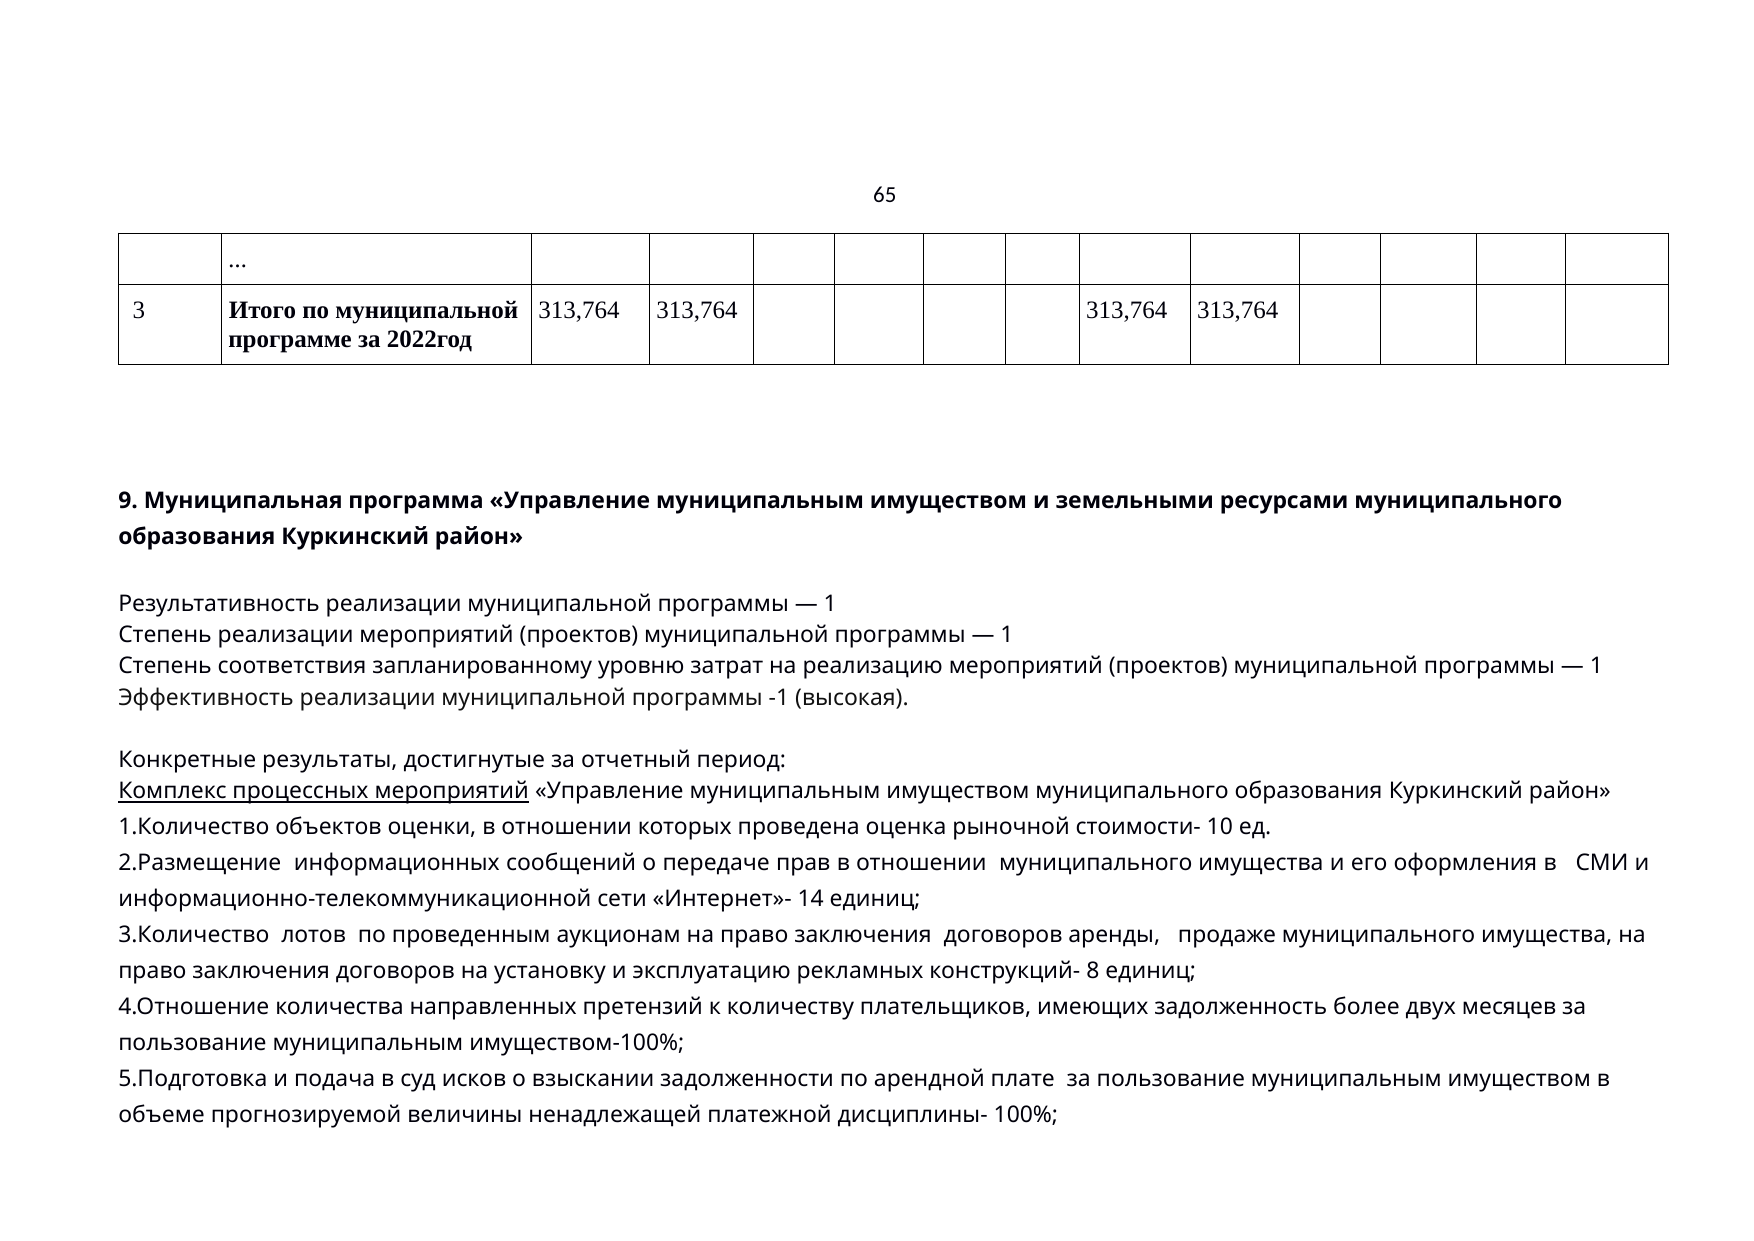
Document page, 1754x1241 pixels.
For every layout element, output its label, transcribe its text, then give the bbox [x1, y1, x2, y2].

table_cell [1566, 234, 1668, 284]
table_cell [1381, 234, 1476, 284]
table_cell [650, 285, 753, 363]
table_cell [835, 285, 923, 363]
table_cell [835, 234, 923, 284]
text 2.Размещение информационных сообщений о передаче прав в отношении муниципального имущества и его оформления в СМИ и информационно-телекоммуникационной сети «Интернет»- 14 единиц; [118, 846, 1651, 913]
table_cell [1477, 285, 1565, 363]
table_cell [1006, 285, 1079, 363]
text 3.Количество лотов по проведенным аукционам на право заключения договоров аренды, продаже муниципального имущества, на право заключения договоров на установку и эксплуатацию рекламных конструкций- 8 единиц; [118, 918, 1651, 985]
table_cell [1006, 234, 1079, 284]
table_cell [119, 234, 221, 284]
text Степень соответствия запланированному уровню затрат на реализацию мероприятий (проектов) муниципальной программы — 1 [118, 649, 1651, 681]
text Конкретные результаты, достигнутые за отчетный период: [118, 743, 1651, 774]
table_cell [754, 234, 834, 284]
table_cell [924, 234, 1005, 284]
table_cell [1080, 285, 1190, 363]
text 9. Муниципальная программа «Управление муниципальным имуществом и земельными ресурсами муниципального образования Куркинский район» [118, 484, 1651, 551]
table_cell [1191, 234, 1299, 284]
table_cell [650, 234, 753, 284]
text Результативность реализации муниципальной программы — 1 [118, 587, 1651, 618]
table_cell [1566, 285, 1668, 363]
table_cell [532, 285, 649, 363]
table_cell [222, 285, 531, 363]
text Степень реализации мероприятий (проектов) муниципальной программы — 1 [118, 618, 1651, 649]
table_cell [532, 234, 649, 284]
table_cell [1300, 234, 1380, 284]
text 5.Подготовка и подача в суд исков о взыскании задолженности по арендной плате за пользование муниципальным имуществом в объеме прогнозируемой величины ненадлежащей платежной дисциплины- 100%; [118, 1062, 1651, 1129]
text 4.Отношение количества направленных претензий к количеству плательщиков, имеющих задолженность более двух месяцев за пользование муниципальным имуществом-100%; [118, 990, 1651, 1057]
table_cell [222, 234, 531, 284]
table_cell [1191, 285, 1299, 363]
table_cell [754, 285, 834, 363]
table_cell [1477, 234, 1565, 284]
text Комплекс процессных мероприятий «Управление муниципальным имуществом муниципального образования Куркинский район» [118, 774, 1651, 806]
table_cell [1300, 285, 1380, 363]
text Эффективность реализации муниципальной программы -1 (высокая). [118, 681, 1651, 712]
text 1.Количество объектов оценки, в отношении которых проведена оценка рыночной стоимости- 10 ед. [118, 810, 1651, 842]
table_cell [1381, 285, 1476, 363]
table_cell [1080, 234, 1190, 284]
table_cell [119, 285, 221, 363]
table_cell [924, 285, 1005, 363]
